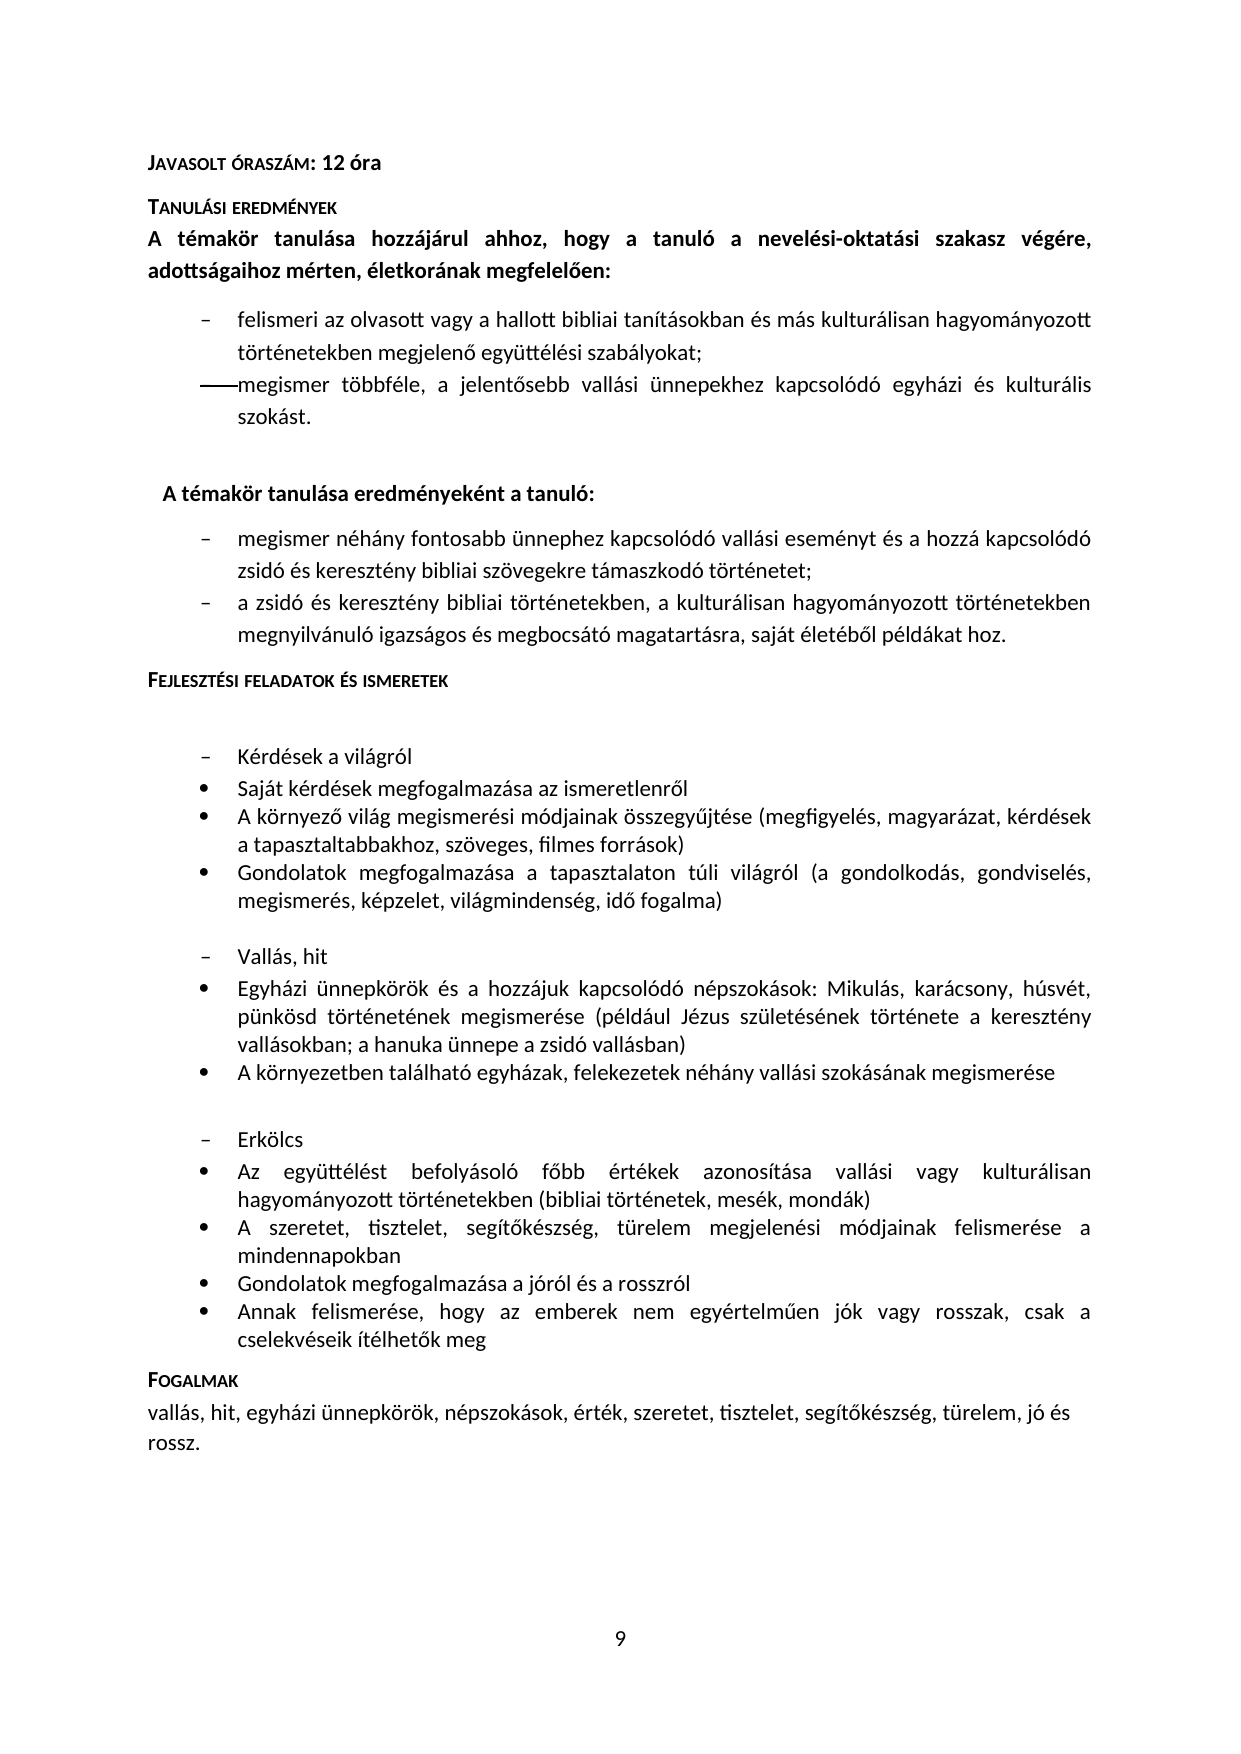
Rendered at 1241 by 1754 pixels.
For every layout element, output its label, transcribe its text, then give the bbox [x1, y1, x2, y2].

list felismeri az olvasott vagy a hallott bibliai tanításokban és más kulturálisan hagyományozott történetekben megjelenő együttélési szabályokat; [200, 306, 1093, 366]
list Erkölcs [200, 1125, 1093, 1153]
text Javasolt óraszám: 12 óra [148, 148, 1093, 176]
text A témakör tanulása eredményeként a tanuló: [162, 479, 1093, 507]
list A környezetben található egyházak, felekezetek néhány vallási szokásának megismerése [200, 1058, 1093, 1086]
list Gondolatok megfogalmazása a jóról és a rosszról [200, 1269, 1093, 1297]
list a zsidó és keresztény bibliai történetekben, a kulturálisan hagyományozott történetekben megnyilvánuló igazságos és megbocsátó magatartásra, saját életéből példákat hoz. [200, 588, 1093, 648]
text A témakör tanulása hozzájárul ahhoz, hogy a tanuló a nevelési-oktatási szakasz végére, adottságaihoz mérten, életkorának megfelelően: [148, 224, 1093, 285]
list Gondolatok megfogalmazása a tapasztalaton túli világról (a gondolkodás, gondviselés, megismerés, képzelet, világmindenség, idő fogalma) [200, 858, 1093, 914]
list Saját kérdések megfogalmazása az ismeretlenről [200, 774, 1093, 802]
text Fogalmak [148, 1366, 1093, 1394]
list A környező világ megismerési módjainak összegyűjtése (megfigyelés, magyarázat, kérdések a tapasztaltabbakhoz, szöveges, filmes források) [200, 802, 1093, 858]
list Az együttélést befolyásoló főbb értékek azonosítása vallási vagy kulturálisan hagyományozott történetekben (bibliai történetek, mesék, mondák) [200, 1157, 1093, 1213]
list A szeretet, tisztelet, segítőkészség, türelem megjelenési módjainak felismerése a mindennapokban [200, 1213, 1093, 1269]
text Tanulási eredmények [148, 192, 1093, 220]
list megismer néhány fontosabb ünnephez kapcsolódó vallási eseményt és a hozzá kapcsolódó zsidó és keresztény bibliai szövegekre támaszkodó történetet; [200, 524, 1093, 584]
list Annak felismerése, hogy az emberek nem egyértelműen jók vagy rosszak, csak a cselekvéseik ítélhetők meg [200, 1297, 1093, 1353]
list Kérdések a világról [200, 742, 1093, 770]
list Vallás, hit [200, 942, 1093, 970]
list megismer többféle, a jelentősebb vallási ünnepekhez kapcsolódó egyházi és kulturális szokást. [200, 370, 1093, 430]
text Fejlesztési feladatok és ismeretek [148, 665, 1093, 693]
text vallás, hit, egyházi ünnepkörök, népszokások, érték, szeretet, tisztelet, segítőkészség, türelem, jó és rossz. [148, 1398, 1093, 1456]
list Egyházi ünnepkörök és a hozzájuk kapcsolódó népszokások: Mikulás, karácsony, húsvét, pünkösd történetének megismerése (például Jézus születésének története a keresztény vallásokban; a hanuka ünnepe a zsidó vallásban) [200, 974, 1093, 1058]
